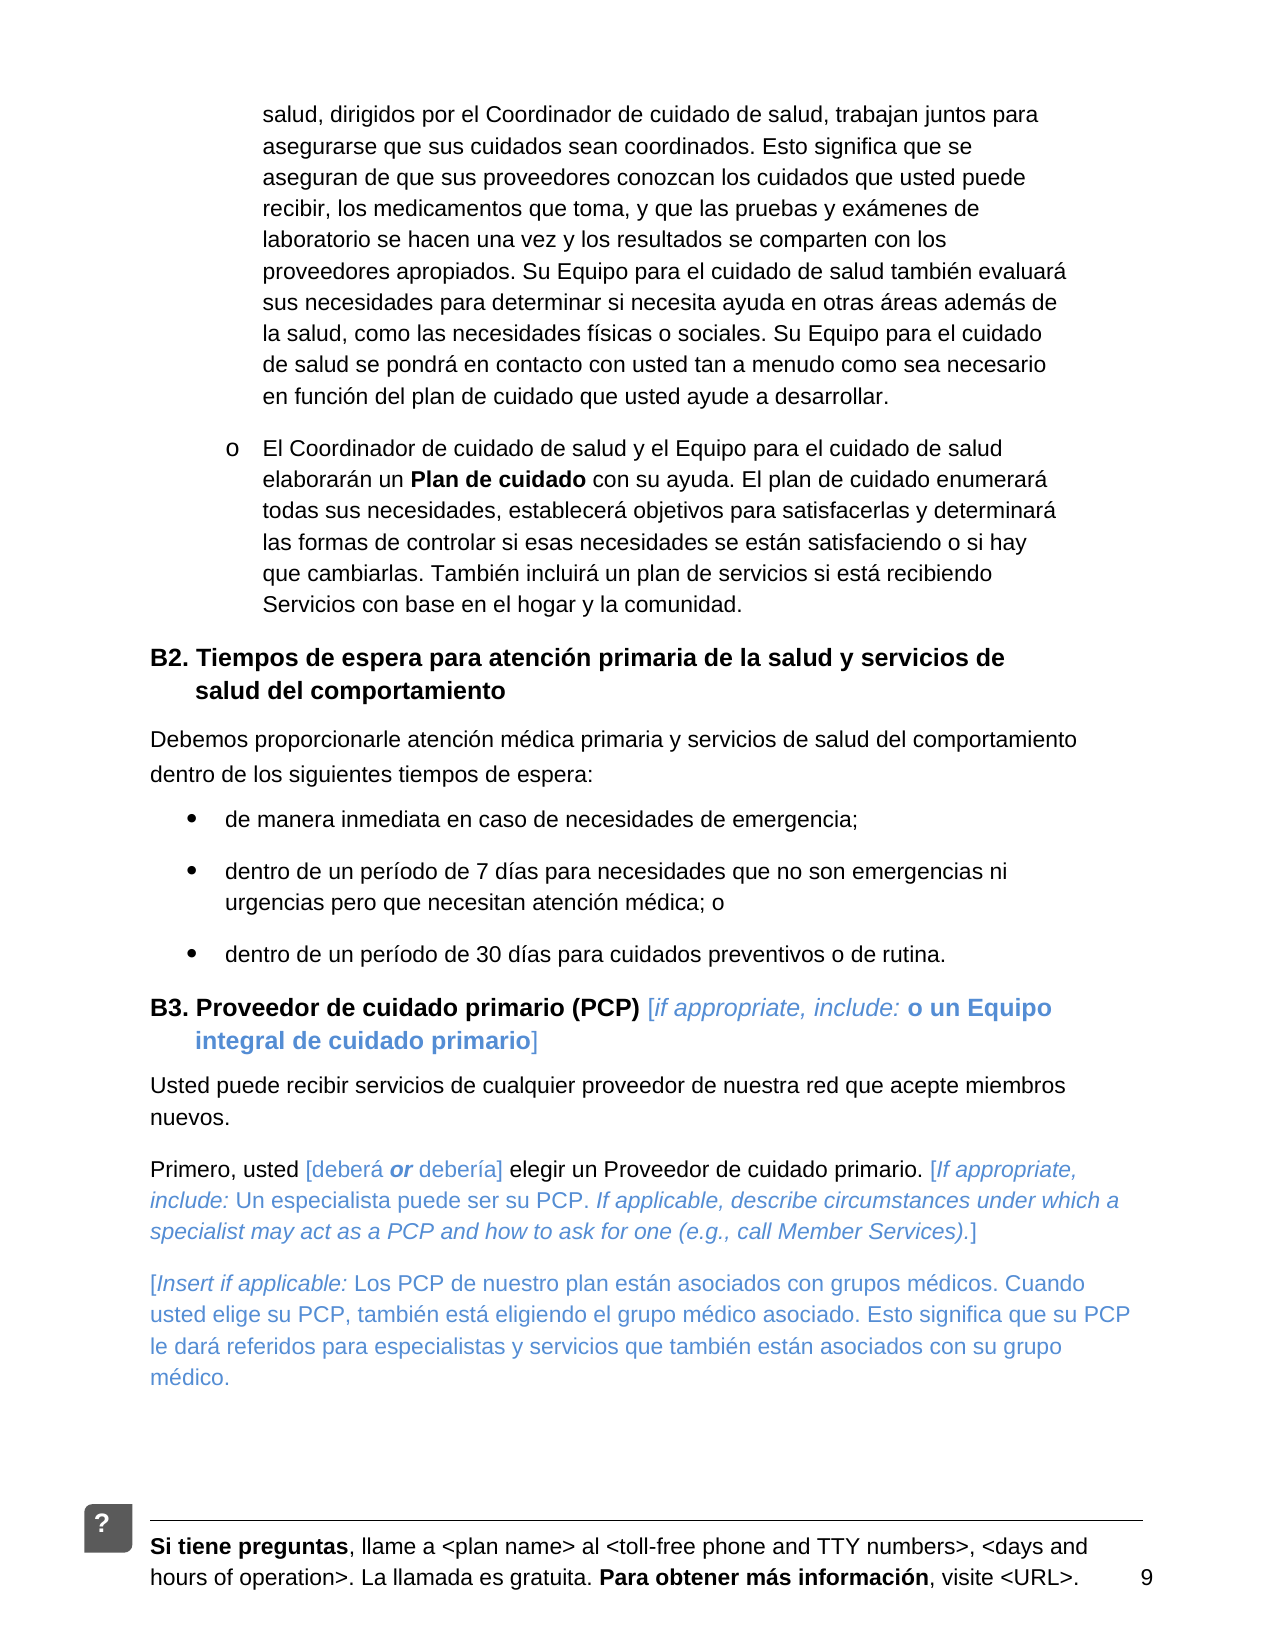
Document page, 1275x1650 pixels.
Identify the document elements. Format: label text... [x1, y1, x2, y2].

text Usted puede recibir servicios de cualquier proveedor de nuestra red que acepte miembros nuevos. [150, 1069, 1143, 1131]
list El Coordinador de cuidado de salud y el Equipo para el cuidado de salud elaborarán un Plan de cuidado con su ayuda. El plan de cuidado enumerará todas sus necesidades, establecerá objetivos para satisfacerlas y determinará las formas de controlar si esas necesidades se están satisfaciendo o si hay que cambiarlas. También incluirá un plan de servicios si está recibiendo Servicios con base en el hogar y la comunidad. [225, 431, 1068, 619]
list dentro de un período de 7 días para necesidades que no son emergencias ni urgencias pero que necesitan atención médica; o [187, 854, 1068, 917]
subtitle B3. Proveedor de cuidado primario (PCP) [if appropriate, include: o un Equipo integral de cuidado primario] [150, 989, 1068, 1056]
text [Insert if applicable: Los PCP de nuestro plan están asociados con grupos médicos. Cuando usted elige su PCP, también está eligiendo el grupo médico asociado. Esto significa que su PCP le dará referidos para especialistas y servicios que también están asociados con su grupo médico. [150, 1267, 1143, 1392]
list de manera inmediata en caso de necesidades de emergencia; [187, 802, 1068, 833]
list dentro de un período de 30 días para cuidados preventivos o de rutina. [187, 937, 1068, 969]
text Primero, usted [deberá or debería] elegir un Proveedor de cuidado primario. [If appropriate, include: Un especialista puede ser su PCP. If applicable, describe circumstances under which a specialist may act as a PCP and how to ask for one (e.g., call Member Services).] [150, 1152, 1143, 1246]
subtitle B2. Tiempos de espera para atención primaria de la salud y servicios de salud del comportamiento [150, 639, 1068, 706]
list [225, 98, 1068, 410]
text Debemos proporcionarle atención médica primaria y servicios de salud del comportamiento dentro de los siguientes tiempos de espera: [150, 719, 1143, 789]
